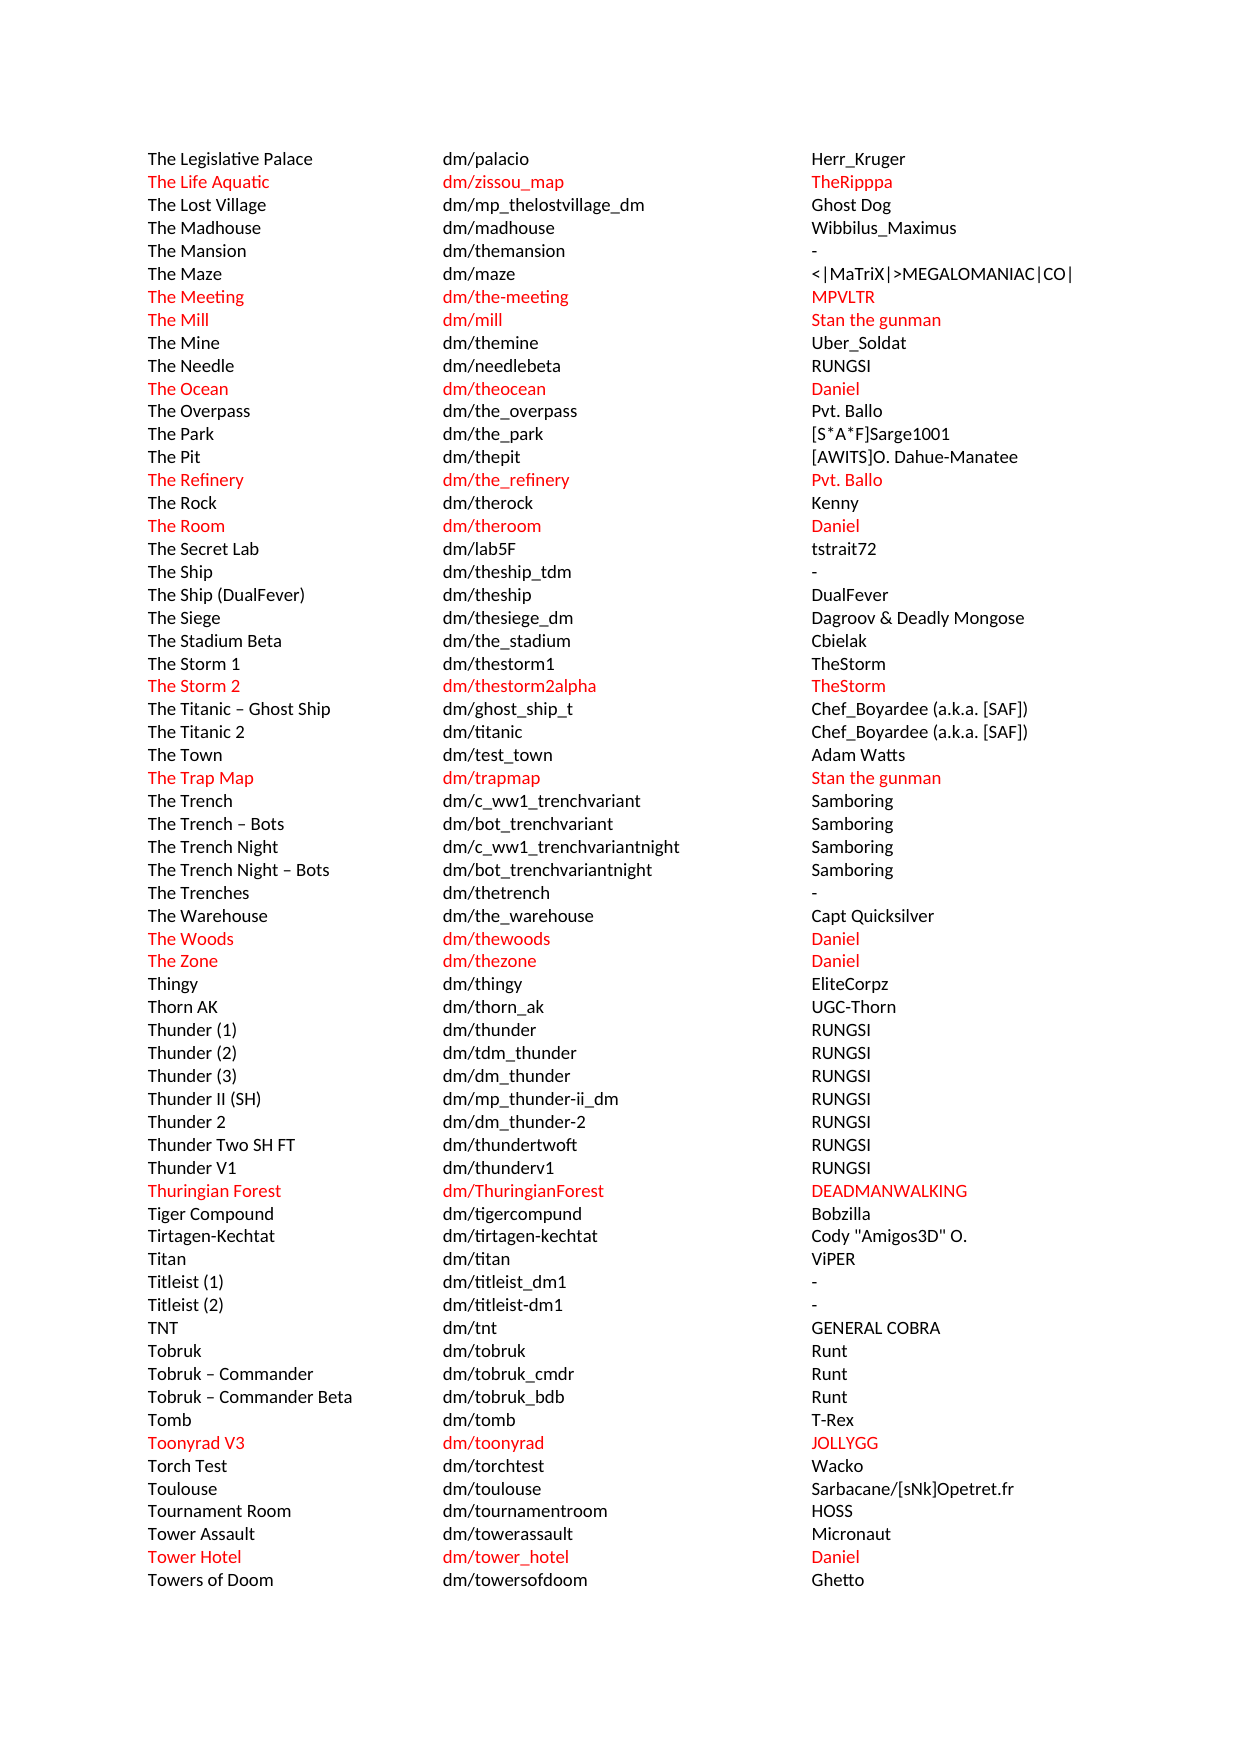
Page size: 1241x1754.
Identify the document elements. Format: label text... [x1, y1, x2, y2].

text The Room dm/theroom Daniel [148, 514, 1093, 537]
text The Ship (DualFever) dm/theship DualFever [148, 583, 1093, 606]
text Tomb dm/tomb T-Rex [148, 1408, 1093, 1431]
text TNT dm/tnt GENERAL COBRA [148, 1316, 1093, 1339]
text Thunder II (SH) dm/mp_thunder-ii_dm RUNGSI [148, 1087, 1093, 1110]
text Thunder Two SH FT dm/thundertwoft RUNGSI [148, 1133, 1093, 1156]
text Towers of Doom dm/towersofdoom Ghetto [148, 1568, 1093, 1591]
text The Storm 2 dm/thestorm2alpha TheStorm [148, 675, 1093, 698]
text The Needle dm/needlebeta RUNGSI [148, 354, 1093, 377]
text The Trench – Bots dm/bot_trenchvariant Samboring [148, 812, 1093, 835]
text Tobruk – Commander Beta dm/tobruk_bdb Runt [148, 1385, 1093, 1408]
text Tower Assault dm/towerassault Micronaut [148, 1523, 1093, 1546]
text Thorn AK dm/thorn_ak UGC-Thorn [148, 996, 1093, 1018]
text Tower Hotel dm/tower_hotel Daniel [148, 1546, 1093, 1568]
text Tiger Compound dm/tigercompund Bobzilla [148, 1202, 1093, 1225]
text The Storm 1 dm/thestorm1 TheStorm [148, 652, 1093, 675]
text The Zone dm/thezone Daniel [148, 950, 1093, 973]
text Thunder (1) dm/thunder RUNGSI [148, 1018, 1093, 1041]
text Thunder (2) dm/tdm_thunder RUNGSI [148, 1041, 1093, 1064]
text Thingy dm/thingy EliteCorpz [148, 973, 1093, 996]
text The Madhouse dm/madhouse Wibbilus_Maximus [148, 216, 1093, 239]
text The Stadium Beta dm/the_stadium Cbielak [148, 629, 1093, 652]
text Thunder V1 dm/thunderv1 RUNGSI [148, 1156, 1093, 1179]
text Titleist (1) dm/titleist_dm1 - [148, 1271, 1093, 1293]
text Tirtagen-Kechtat dm/tirtagen-kechtat Cody "Amigos3D" O. [148, 1225, 1093, 1248]
text The Ocean dm/theocean Daniel [148, 377, 1093, 400]
text The Park dm/the_park [S*A*F]Sarge1001 [148, 423, 1093, 446]
text Tobruk dm/tobruk Runt [148, 1339, 1093, 1362]
text The Titanic – Ghost Ship dm/ghost_ship_t Chef_Boyardee (a.k.a. [SAF]) [148, 698, 1093, 721]
text Toonyrad V3 dm/toonyrad JOLLYGG [148, 1431, 1093, 1454]
text The Mansion dm/themansion - [148, 239, 1093, 262]
text The Life Aquatic dm/zissou_map TheRipppa [148, 171, 1093, 193]
text Thuringian Forest dm/ThuringianForest DEADMANWALKING [148, 1179, 1093, 1202]
text The Pit dm/thepit [AWITS]O. Dahue-Manatee [148, 446, 1093, 468]
text The Lost Village dm/mp_thelostvillage_dm Ghost Dog [148, 193, 1093, 216]
text The Trench Night – Bots dm/bot_trenchvariantnight Samboring [148, 858, 1093, 881]
text Titan dm/titan ViPER [148, 1248, 1093, 1271]
text The Meeting dm/the-meeting MPVLTR [148, 285, 1093, 308]
text The Overpass dm/the_overpass Pvt. Ballo [148, 400, 1093, 423]
text The Trap Map dm/trapmap Stan the gunman [148, 766, 1093, 789]
text The Trench dm/c_ww1_trenchvariant Samboring [148, 789, 1093, 812]
text The Legislative Palace dm/palacio Herr_Kruger [148, 148, 1093, 171]
text The Titanic 2 dm/titanic Chef_Boyardee (a.k.a. [SAF]) [148, 721, 1093, 743]
text The Mill dm/mill Stan the gunman [148, 308, 1093, 331]
text The Trench Night dm/c_ww1_trenchvariantnight Samboring [148, 835, 1093, 858]
text Tournament Room dm/tournamentroom HOSS [148, 1500, 1093, 1523]
text The Town dm/test_town Adam Watts [148, 743, 1093, 766]
text The Secret Lab dm/lab5F tstrait72 [148, 537, 1093, 560]
text The Mine dm/themine Uber_Soldat [148, 331, 1093, 354]
text The Warehouse dm/the_warehouse Capt Quicksilver [148, 904, 1093, 927]
text The Ship dm/theship_tdm - [148, 560, 1093, 583]
text Toulouse dm/toulouse Sarbacane/[sNk]Opetret.fr [148, 1477, 1093, 1500]
text The Rock dm/therock Kenny [148, 491, 1093, 514]
text The Woods dm/thewoods Daniel [148, 927, 1093, 950]
text The Refinery dm/the_refinery Pvt. Ballo [148, 468, 1093, 491]
text The Trenches dm/thetrench - [148, 881, 1093, 904]
text Tobruk – Commander dm/tobruk_cmdr Runt [148, 1362, 1093, 1385]
text The Siege dm/thesiege_dm Dagroov & Deadly Mongose [148, 606, 1093, 629]
text Thunder 2 dm/dm_thunder-2 RUNGSI [148, 1110, 1093, 1133]
text Titleist (2) dm/titleist-dm1 - [148, 1293, 1093, 1316]
text The Maze dm/maze <|MaTriX|>MEGALOMANIAC|CO| [148, 262, 1093, 285]
text Thunder (3) dm/dm_thunder RUNGSI [148, 1064, 1093, 1087]
text Torch Test dm/torchtest Wacko [148, 1454, 1093, 1477]
